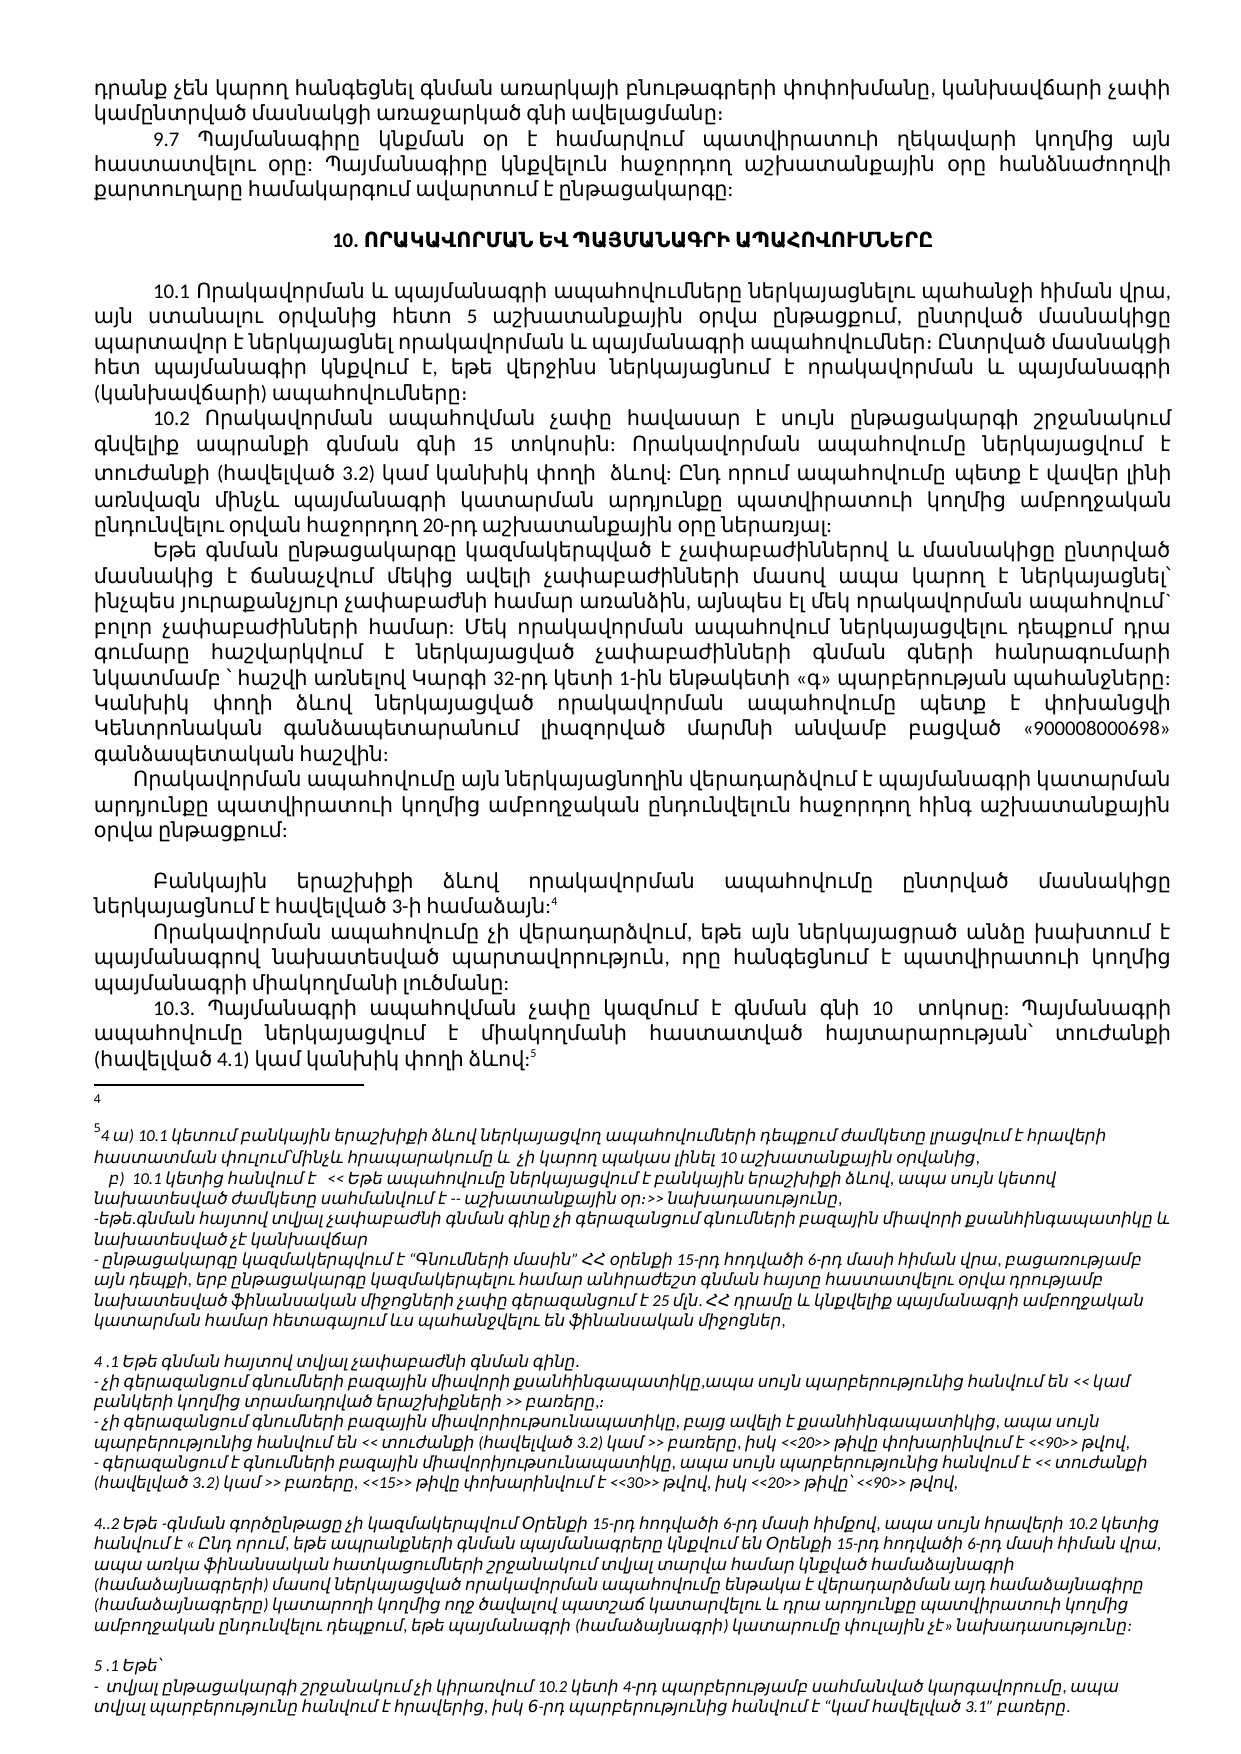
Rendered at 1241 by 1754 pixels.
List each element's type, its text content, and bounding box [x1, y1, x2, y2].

text 9.7 Պայմանագիրը կնքման օր է համարվում պատվիրատուի ղեկավարի կողմից այն հաստատվելու օրը: Պայմանագիրը կնքվելուն հաջորդող աշխատանքային օրը հանձնաժողովի քարտուղարը համակարգում ավարտում է ընթացակարգը: [94, 126, 1171, 202]
text Եթե գնման ընթացակարգը կազմակերպված է չափաբաժիններով և մասնակիցը ընտրված մասնակից է ճանաչվում մեկից ավելի չափաբաժինների մասով ապա կարող է ներկայացնել՝ ինչպես յուրաքանչյուր չափաբաժնի համար առանձին, այնպես էլ մեկ որակավորման ապահովում` բոլոր չափաբաժինների համար: Մեկ որակավորման ապահովում ներկայացվելու դեպքում դրա գումարը հաշվարկվում է ներկայացված չափաբաժինների գնման գների հանրագումարի նկատմամբ ՝ հաշվի առնելով Կարգի 32-րդ կետի 1-ին ենթակետի «գ» պարբերության պահանջները: Կանխիկ փողի ձևով ներկայացված որակավորման ապահովումը պետք է փոխանցվի Կենտրոնական գանձապետարանում լիազորված մարմնի անվամբ բացված «900008000698» գանձապետական հաշվին: [94, 538, 1171, 766]
text Որակավորման ապահովումը չի վերադարձվում, եթե այն ներկայացրած անձը խախտում է պայմանագրով նախատեսված պարտավորություն, որը հանգեցնում է պատվիրատուի կողմից պայմանագրի միակողմանի լուծմանը: [94, 919, 1171, 995]
text 10.1 Որակավորման և պայմանագրի ապահովումները ներկայացնելու պահանջի հիման վրա, այն ստանալու օրվանից հետո 5 աշխատանքային օրվա ընթացքում, ընտրված մասնակիցը պարտավոր է ներկայացնել որակավորման և պայմանագրի ապահովումներ։ Ընտրված մասնակցի հետ պայմանագիր կնքվում է, եթե վերջինս ներկայացնում է որակավորման և պայմանագրի (կանխավճարի) ապահովումները։ [94, 278, 1171, 405]
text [94, 75, 1171, 126]
text 10.3. Պայմանագրի ապահովման չափը կազմում է գնման գնի 10 տոկոսը: Պայմանագրի ապահովումը ներկայացվում է միակողմանի հաստատված հայտարարության՝ տուժանքի (հավելված 4.1) կամ կանխիկ փողի ձևով: [94, 995, 1171, 1071]
text Որակավորման ապահովումը այն ներկայացնողին վերադարձվում է պայմանագրի կատարման արդյունքը պատվիրատուի կողմից ամբողջական ընդունվելուն հաջորդող հինգ աշխատանքային օրվա ընթացքում: [94, 766, 1171, 843]
text 10.2 Որակավորման ապահովման չափը հավասար է սույն ընթացակարգի շրջանակում գնվելիք ապրանքի գնման գնի 15 տոկոսին: Որակավորման ապահովումը ներկայացվում է տուժանքի (հավելված 3.2) կամ կանխիկ փողի ձևով: Ընդ որում ապահովումը պետք է վավեր լինի առնվազն մինչև պայմանագրի կատարման արդյունքը պատվիրատուի կողմից ամբողջական ընդունվելու օրվան հաջորդող 20-րդ աշխատանքային օրը ներառյալ: [94, 405, 1171, 538]
text Բանկային երաշխիքի ձևով որակավորման ապահովումը ընտրված մասնակիցը ներկայացնում է հավելված 3-ի համաձայն: [94, 868, 1171, 919]
text 10. ՈՐԱԿԱՎՈՐՄԱՆ ԵՎ ՊԱՅՄԱՆԱԳՐԻ ԱՊԱՀՈՎՈՒՄՆԵՐԸ [94, 227, 1171, 253]
